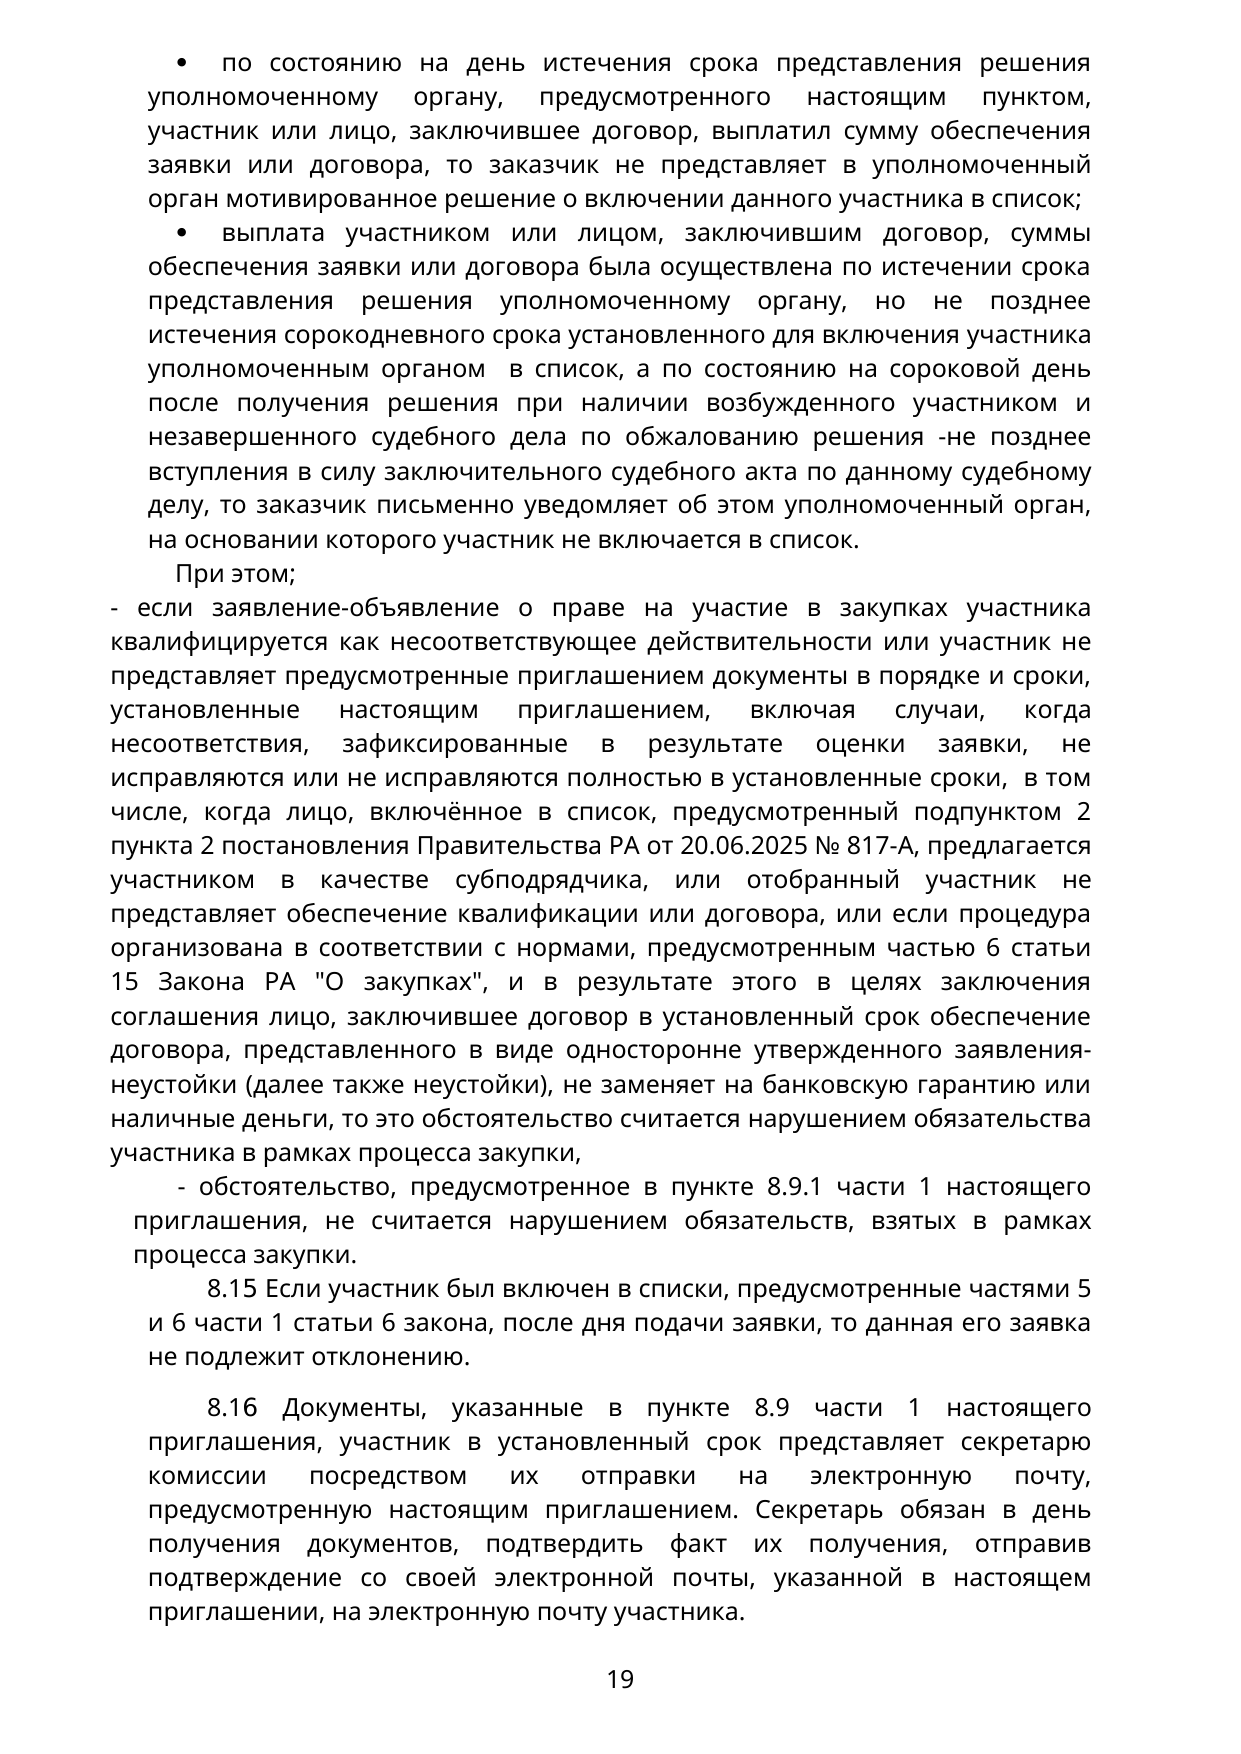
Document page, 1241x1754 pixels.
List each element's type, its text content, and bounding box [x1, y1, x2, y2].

text 8.16 Документы, указанные в пункте 8.9 части 1 настоящего приглашения, участник в установленный срок представляет секретарю комиссии посредством их отправки на электронную почту, предусмотренную настоящим приглашением. Секретарь обязан в день получения документов, подтвердить факт их получения, отправив подтверждение со своей электронной почты, указанной в настоящем приглашении, на электронную почту участника. [148, 1389, 1092, 1628]
list выплата участником или лицом, заключившим договор, суммы обеспечения заявки или договора была осуществлена по истечении срока представления решения уполномоченному органу, но не позднее истечения сорокодневного срока установленного для включения участника уполномоченным органом в список, а по состоянию на сороковой день после получения решения при наличии возбужденного участником и незавершенного судебного дела по обжалованию решения -не позднее вступления в силу заключительного судебного акта по данному судебному делу, то заказчик письменно уведомляет об этом уполномоченный орган, на основании которого участник не включается в список. [148, 215, 1092, 555]
text - если заявление-объявление о праве на участие в закупках участника квалифицируется как несоответствующее действительности или участник не представляет предусмотренные приглашением документы в порядке и сроки, установленные настоящим приглашением, включая случаи, когда несоответствия, зафиксированные в результате оценки заявки, не исправляются или не исправляются полностью в установленные сроки, в том числе, когда лицо, включённое в список, предусмотренный подпунктом 2 пункта 2 постановления Правительства РА от 20.06.2025 № 817-А, предлагается участником в качестве субподрядчика, или отобранный участник не представляет обеспечение квалификации или договора, или если процедура организована в соответствии с нормами, предусмотренным частью 6 статьи 15 Закона РА "О закупках", и в результате этого в целях заключения соглашения лицо, заключившее договор в установленный срок обеспечение договора, представленного в виде односторонне утвержденного заявления- неустойки (далее также неустойки), не заменяет на банковскую гарантию или наличные деньги, то это обстоятельство считается нарушением обязательства участника в рамках процесса закупки, [110, 589, 1092, 1168]
text 8.15 Если участник был включен в списки, предусмотренные частями 5 и 6 части 1 статьи 6 закона, после дня подачи заявки, то данная его заявка не подлежит отклонению. [148, 1271, 1092, 1373]
list по состоянию на день истечения срока представления решения уполномоченному органу, предусмотренного настоящим пунктом, участник или лицо, заключившее договор, выплатил сумму обеспечения заявки или договора, то заказчик не представляет в уполномоченный орган мотивированное решение о включении данного участника в список; [148, 44, 1092, 215]
text При этом; [110, 555, 1092, 589]
text - oбстоятельство, предусмотренное в пункте 8.9.1 части 1 настоящего приглашения, не считается нарушением обязательств, взятых в рамках процесса закупки. [133, 1168, 1092, 1271]
